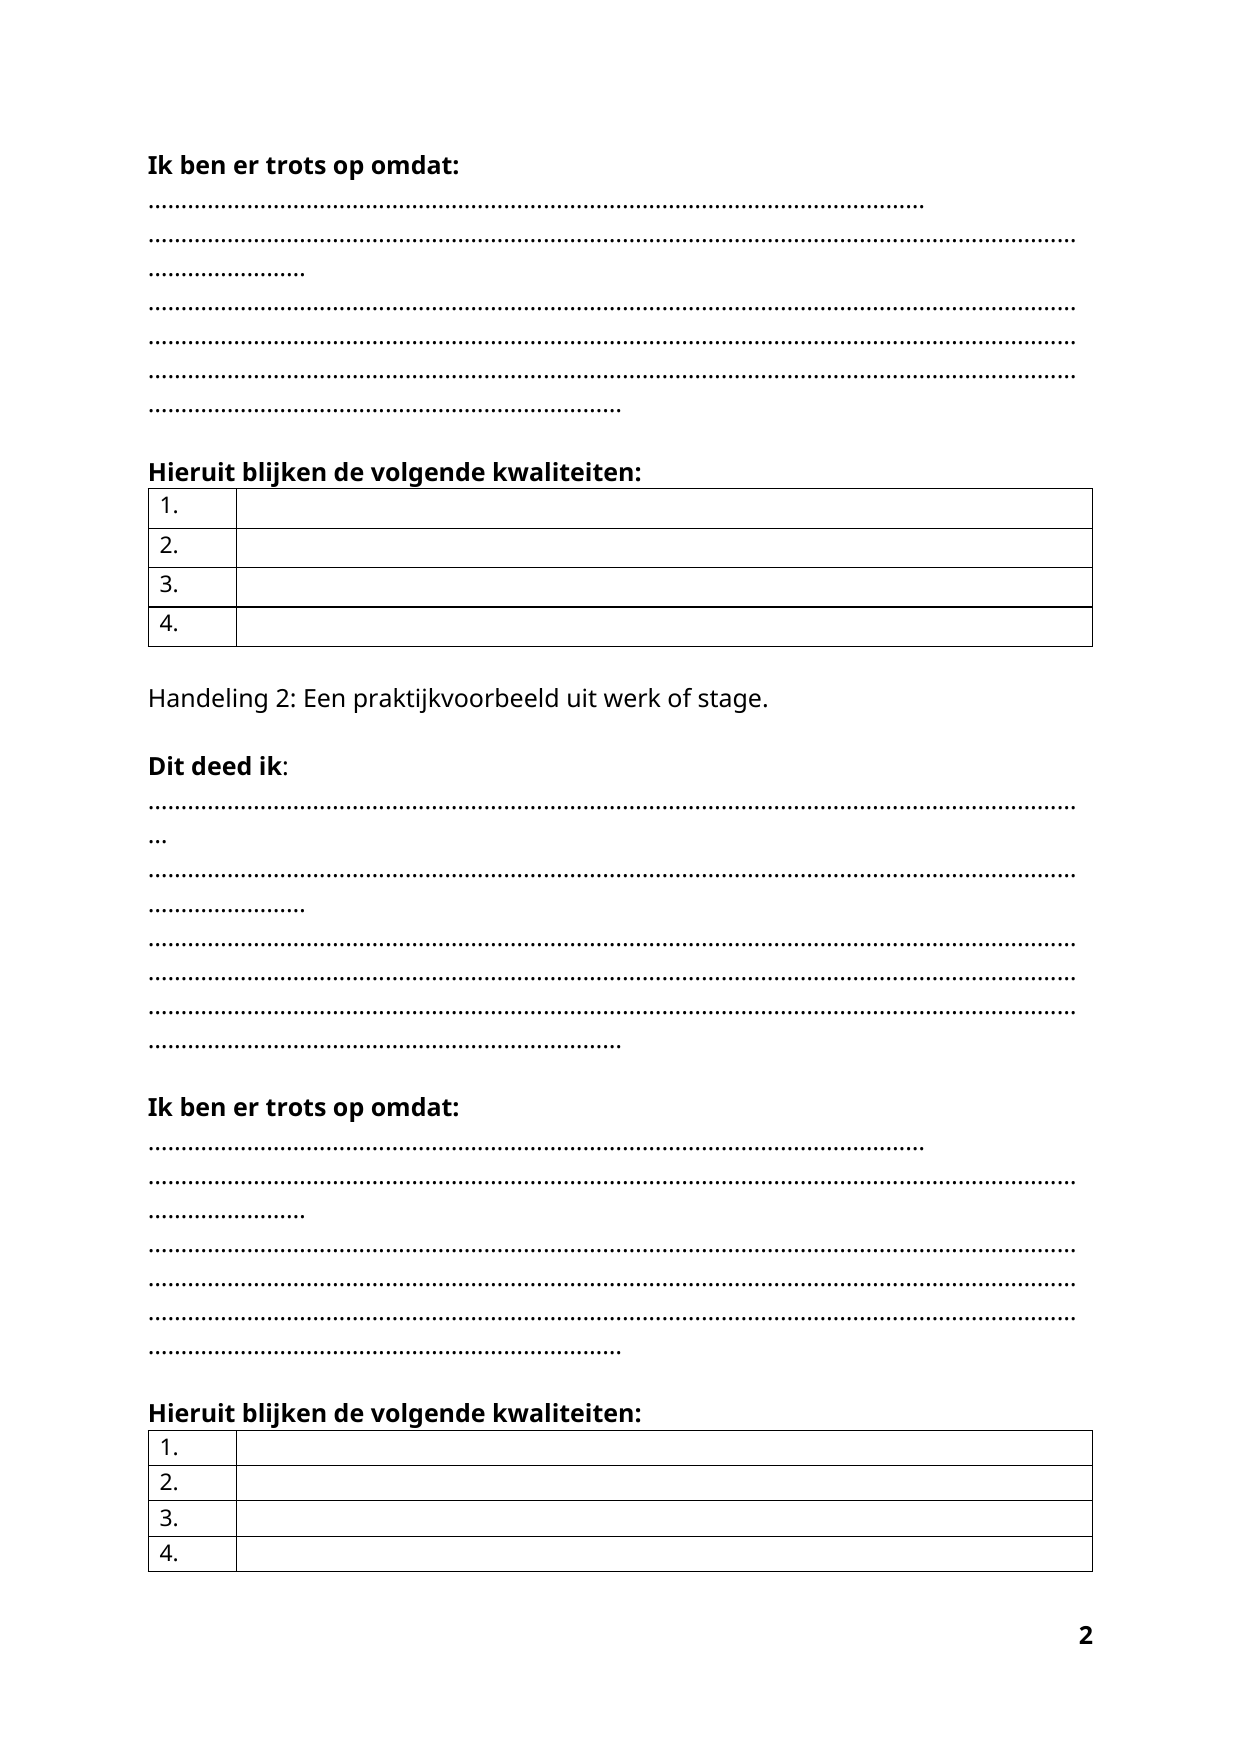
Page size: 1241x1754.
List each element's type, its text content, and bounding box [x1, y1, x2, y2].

table_cell 3. [149, 568, 236, 606]
table_cell [237, 1537, 1092, 1571]
table_cell [237, 568, 1092, 606]
table_cell 2. [149, 1466, 236, 1500]
table_cell 2. [149, 529, 236, 567]
table_cell [237, 529, 1092, 567]
text Hieruit blijken de volgende kwaliteiten: [148, 1396, 1093, 1430]
text Ik ben er trots op omdat: ……………………………………………………………………………………………….……… [148, 148, 1093, 216]
table_cell [237, 608, 1092, 646]
text Ik ben er trots op omdat: ……………………………………………………………………………………………….……… [148, 1089, 1093, 1158]
table_header [237, 489, 1092, 528]
table_cell [237, 1466, 1092, 1500]
text ………………………………………………………………………………………………………………………………………………… [148, 1158, 1093, 1226]
text Handeling 2: Een praktijkvoorbeeld uit werk of stage. [148, 681, 1093, 715]
table_cell 3. [149, 1501, 236, 1536]
text ………………………………………………………………………………………………………………………………………………… [148, 216, 1093, 284]
text Hieruit blijken de volgende kwaliteiten: [148, 454, 1093, 488]
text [148, 284, 1093, 420]
table_header 1. [149, 489, 236, 528]
table_cell 4. [149, 608, 236, 646]
text Dit deed ik: ……………………………………………………………………………………………………………………………… [148, 749, 1093, 851]
text ………………………………………………………………………………………………………………………………………………… [148, 851, 1093, 919]
table_header [237, 1431, 1092, 1465]
table_cell [237, 1501, 1092, 1536]
table_header 1. [149, 1431, 236, 1465]
table_cell 4. [149, 1537, 236, 1571]
